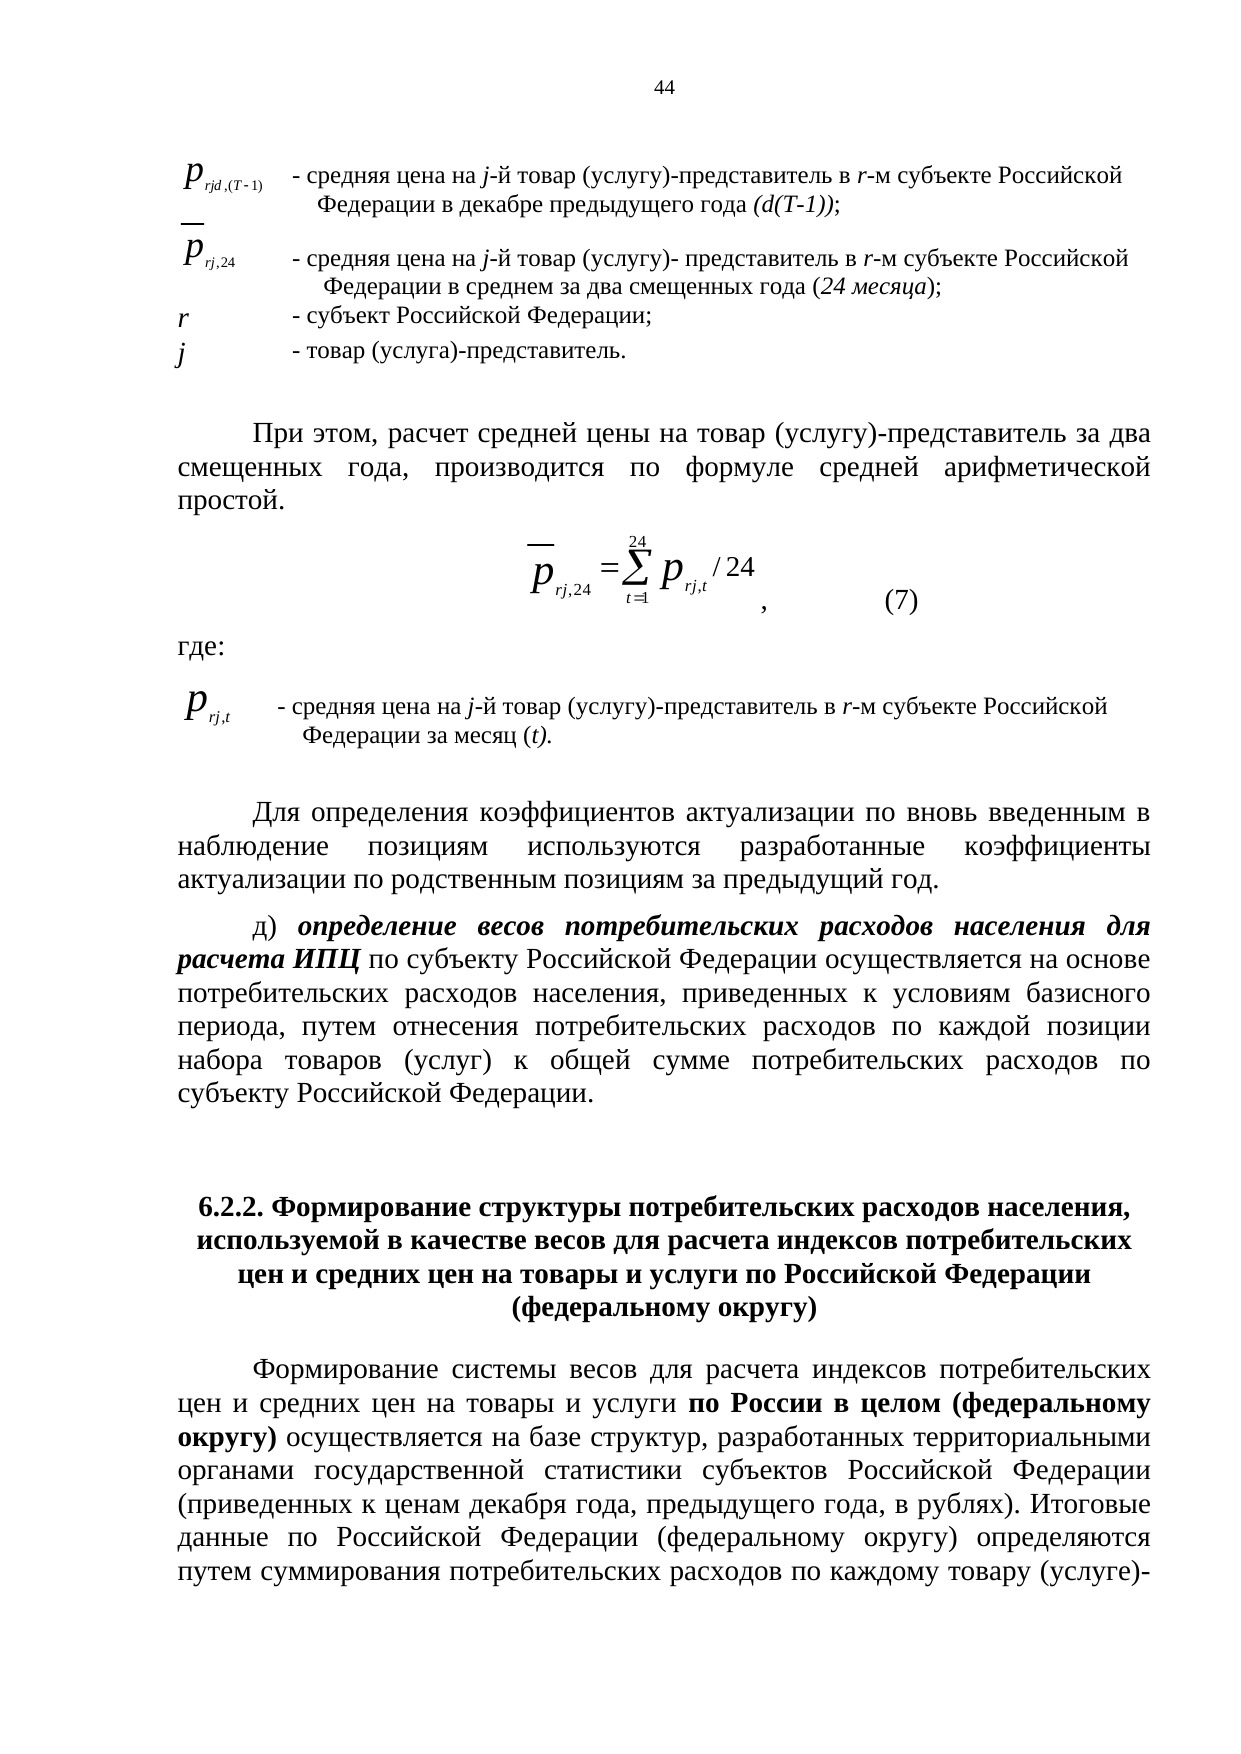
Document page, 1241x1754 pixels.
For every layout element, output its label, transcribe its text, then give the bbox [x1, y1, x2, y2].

table_cell - средняя цена на j-й товар (услугу)- представитель в r-м субъекте Российской Федерации в среднем за два смещенных года (24 месяца); [281, 218, 1163, 300]
table_cell - товар (услуга)-представитель. [281, 336, 1163, 369]
table_cell [166, 218, 281, 300]
text где: [177, 628, 1152, 662]
table_cell - субъект Российской Федерации; [281, 300, 1163, 336]
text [177, 1352, 1152, 1586]
text Для определения коэффициентов актуализации по вновь введенным в наблюдение позициям используются разработанные коэффициенты актуализации по родственным позициям за предыдущий год. [177, 794, 1152, 895]
table_cell j [166, 336, 281, 369]
table_cell - средняя цена на j-й товар (услугу)-представитель в r-м субъекте Российской Федерации в декабре предыдущего года (d(T-1)); [281, 148, 1163, 218]
table_cell r [166, 300, 281, 336]
table_cell [166, 148, 281, 218]
table_header - средняя цена на j-й товар (услугу)-представитель в r-м субъекте Российской Федерации за месяц (t). [266, 674, 1163, 748]
text д) определение весов потребительских расходов населения для расчета ИПЦ по субъекту Российской Федерации осуществляется на основе потребительских расходов населения, приведенных к условиям базисного периода, путем отнесения потребительских расходов по каждой позиции набора товаров (услуг) к общей сумме потребительских расходов по субъекту Российской Федерации. [177, 908, 1152, 1109]
text , (7) [177, 528, 1152, 616]
text 6.2.2. Формирование структуры потребительских расходов населения, используемой в качестве весов для расчета индексов потребительских цен и средних цен на товары и услуги по Российской Федерации (федеральному округу) [177, 1189, 1152, 1323]
table_header [166, 674, 266, 748]
text При этом, расчет средней цены на товар (услугу)-представитель за два смещенных года, производится по формуле средней арифметической простой. [177, 415, 1152, 516]
